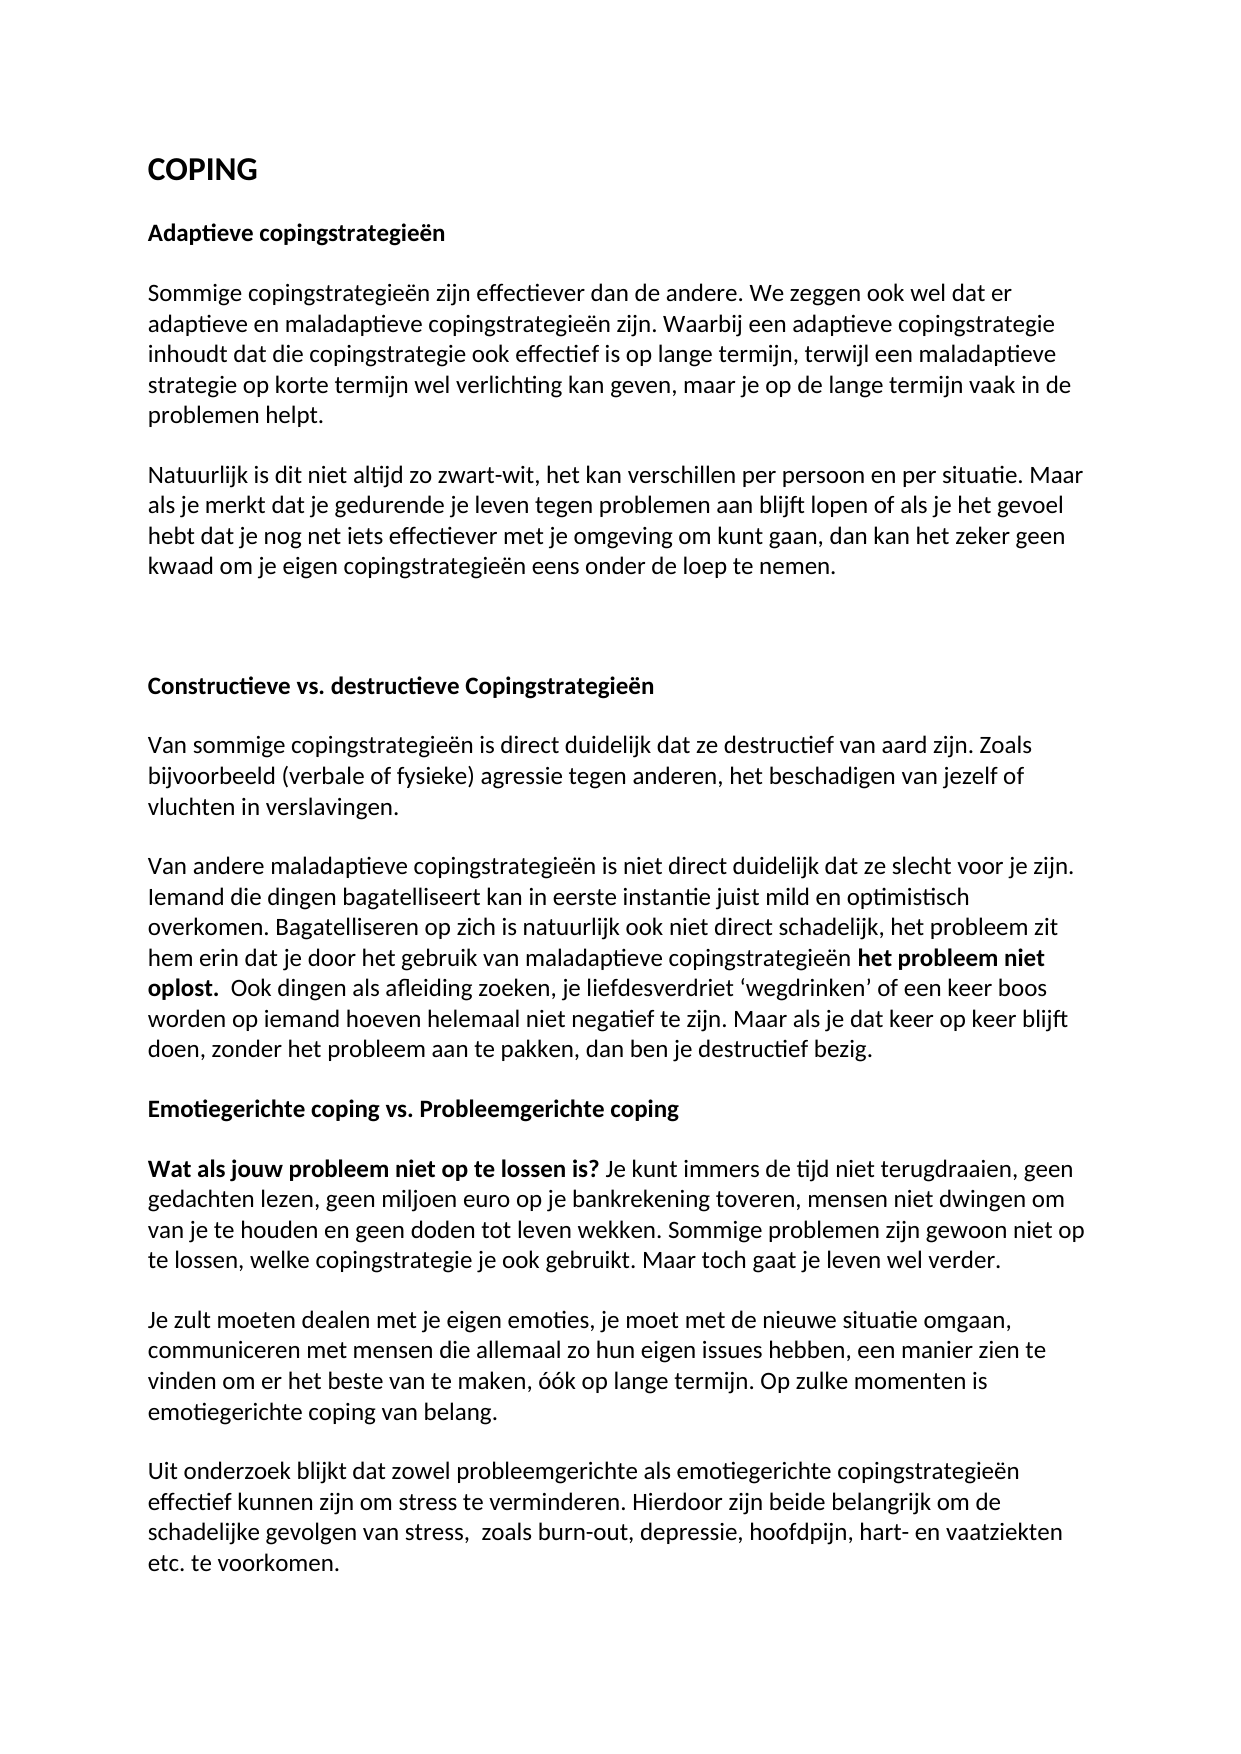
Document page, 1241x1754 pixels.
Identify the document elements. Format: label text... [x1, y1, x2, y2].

text Van andere maladaptieve copingstrategieën is niet direct duidelijk dat ze slecht voor je zijn. Iemand die dingen bagatelliseert kan in eerste instantie juist mild en optimistisch overkomen. Bagatelliseren op zich is natuurlijk ook niet direct schadelijk, het probleem zit hem erin dat je door het gebruik van maladaptieve copingstrategieën het probleem niet oplost. Ook dingen als afleiding zoeken, je liefdesverdriet ‘wegdrinken’ of een keer boos worden op iemand hoeven helemaal niet negatief te zijn. Maar als je dat keer op keer blijft doen, zonder het probleem aan te pakken, dan ben je destructief bezig. [148, 850, 1093, 1064]
text Van sommige copingstrategieën is direct duidelijk dat ze destructief van aard zijn. Zoals bijvoorbeeld (verbale of fysieke) agressie tegen anderen, het beschadigen van jezelf of vluchten in verslavingen. [148, 729, 1093, 821]
text Uit onderzoek blijkt dat zowel probleemgerichte als emotiegerichte copingstrategieën effectief kunnen zijn om stress te verminderen. Hierdoor zijn beide belangrijk om de schadelijke gevolgen van stress, zoals burn-out, depressie, hoofdpijn, hart- en vaatziekten etc. te voorkomen. [148, 1455, 1093, 1577]
text Je zult moeten dealen met je eigen emoties, je moet met de nieuwe situatie omgaan, communiceren met mensen die allemaal zo hun eigen issues hebben, een manier zien te vinden om er het beste van te maken, óók op lange termijn. Op zulke momenten is emotiegerichte coping van belang. [148, 1304, 1093, 1426]
text Sommige copingstrategieën zijn effectiever dan de andere. We zeggen ook wel dat er adaptieve en maladaptieve copingstrategieën zijn. Waarbij een adaptieve copingstrategie inhoudt dat die copingstrategie ook effectief is op lange termijn, terwijl een maladaptieve strategie op korte termijn wel verlichting kan geven, maar je op de lange termijn vaak in de problemen helpt. [148, 277, 1093, 430]
text Constructieve vs. destructieve Copingstrategieën [148, 670, 1093, 700]
text Emotiegerichte coping vs. Probleemgerichte coping [148, 1093, 1093, 1124]
text Wat als jouw probleem niet op te lossen is? Je kunt immers de tijd niet terugdraaien, geen gedachten lezen, geen miljoen euro op je bankrekening toveren, mensen niet dwingen om van je te houden en geen doden tot leven wekken. Sommige problemen zijn gewoon niet op te lossen, welke copingstrategie je ook gebruikt. Maar toch gaat je leven wel verder. [148, 1153, 1093, 1275]
text Natuurlijk is dit niet altijd zo zwart-wit, het kan verschillen per persoon en per situatie. Maar als je merkt dat je gedurende je leven tegen problemen aan blijft lopen of als je het gevoel hebt dat je nog net iets effectiever met je omgeving om kunt gaan, dan kan het zeker geen kwaad om je eigen copingstrategieën eens onder de loep te nemen. [148, 459, 1093, 581]
text Adaptieve copingstrategieën [148, 217, 1093, 248]
text COPING [148, 148, 1093, 188]
